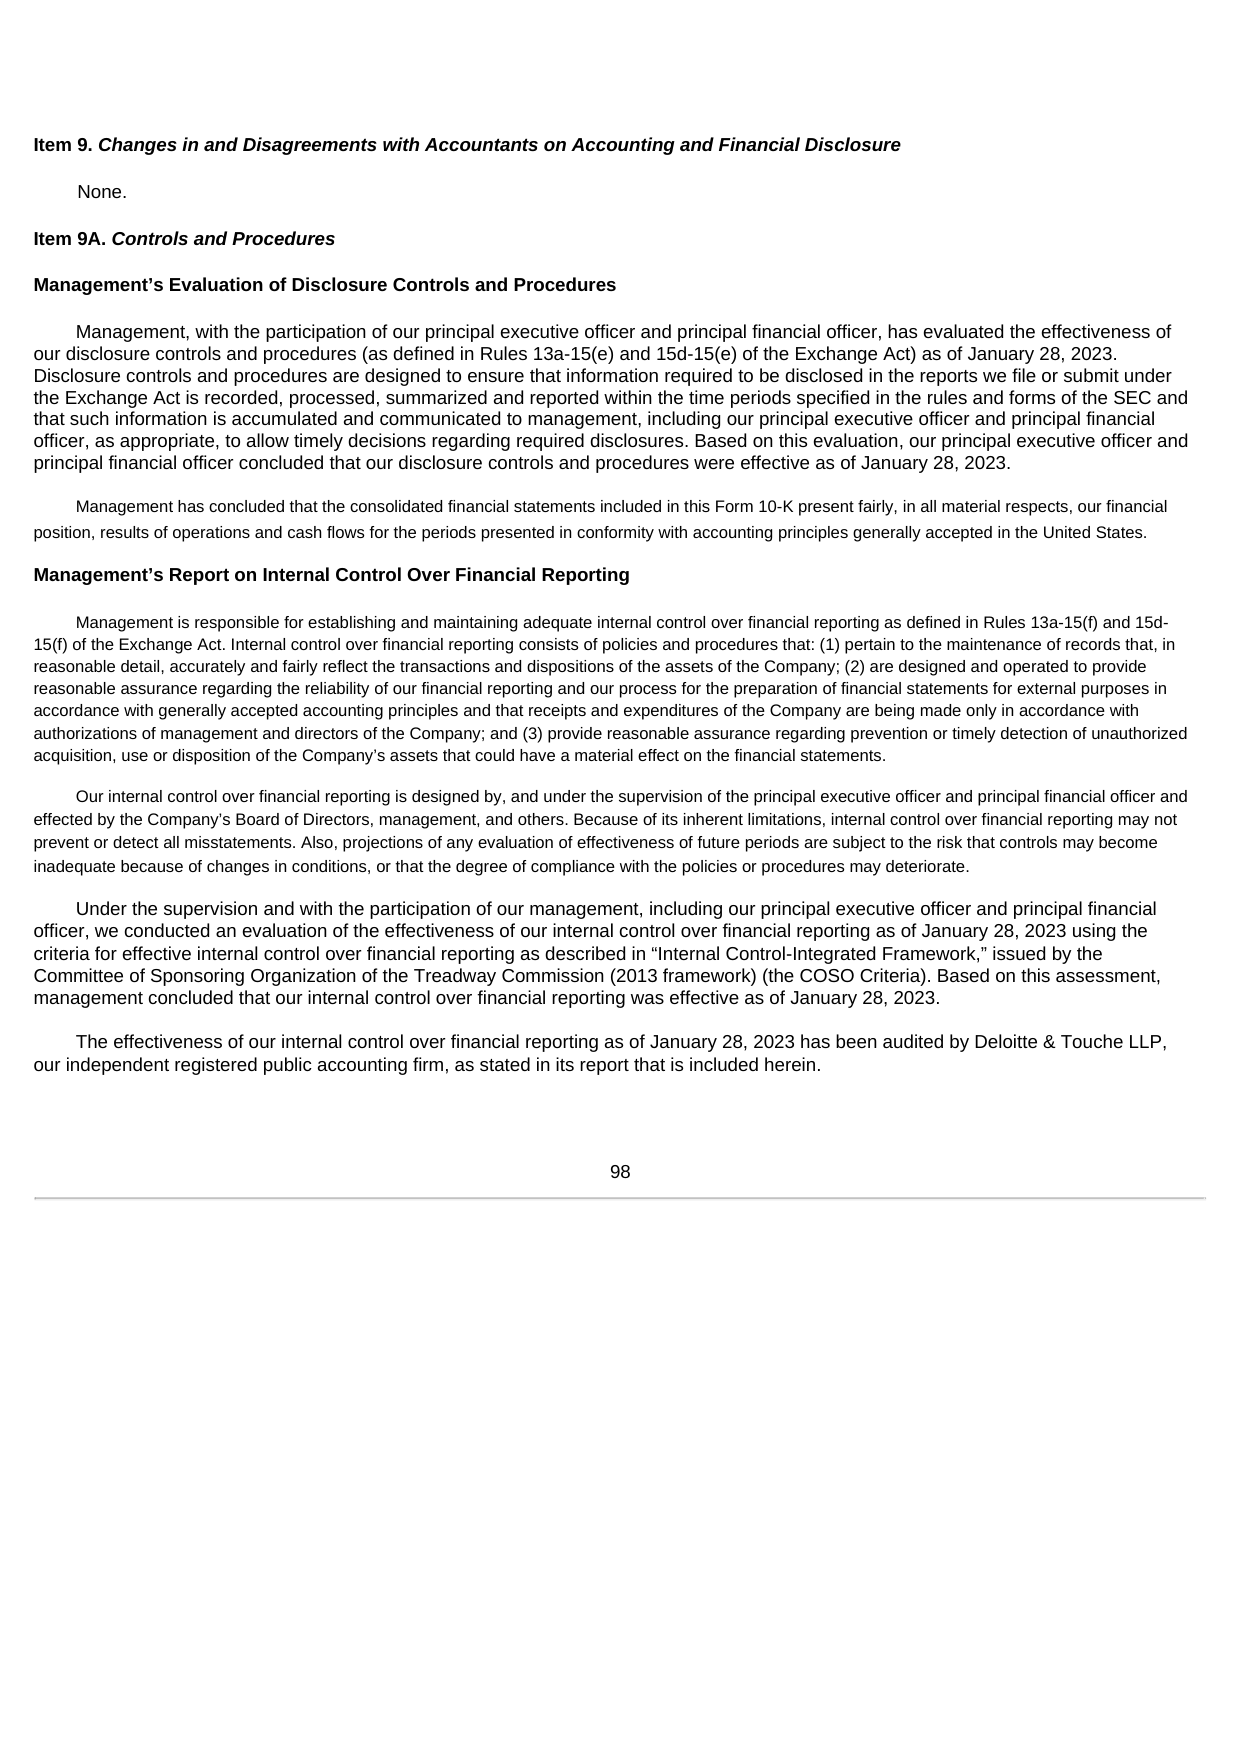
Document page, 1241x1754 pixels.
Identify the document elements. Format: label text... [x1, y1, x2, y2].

text Under the supervision and with the participation of our management, including our principal executive officer and principal financial officer, we conducted an evaluation of the effectiveness of our internal control over financial reporting as of January 28, 2023 using the criteria for effective internal control over financial reporting as described in “Internal Control-Integrated Framework,” issued by the Committee of Sponsoring Organization of the Treadway Commission (2013 framework) (the COSO Criteria). Based on this assessment, management concluded that our internal control over financial reporting was effective as of January 28, 2023. [33, 898, 1182, 1008]
text Item 9. Changes in and Disagreements with Accountants on Accounting and Financial Disclosure [33, 133, 1199, 155]
text Item 9A. Controls and Procedures [33, 228, 1199, 249]
text Management is responsible for establishing and maintaining adequate internal control over financial reporting as defined in Rules 13a-15(f) and 15d-15(f) of the Exchange Act. Internal control over financial reporting consists of policies and procedures that: (1) pertain to the maintenance of records that, in reasonable detail, accurately and fairly reflect the transactions and dispositions of the assets of the Company; (2) are designed and operated to provide reasonable assurance regarding the reliability of our financial reporting and our process for the preparation of financial statements for external purposes in accordance with generally accepted accounting principles and that receipts and expenditures of the Company are being made only in accordance with authorizations of management and directors of the Company; and (3) provide reasonable assurance regarding prevention or timely detection of unauthorized acquisition, use or disposition of the Company’s assets that could have a material effect on the financial statements. [33, 612, 1197, 765]
text Management’s Evaluation of Disclosure Controls and Procedures [33, 274, 1199, 296]
text Our internal control over financial reporting is designed by, and under the supervision of the principal executive officer and principal financial officer and effected by the Company’s Board of Directors, management, and others. Because of its inherent limitations, internal control over financial reporting may not prevent or detect all misstatements. Also, projections of any evaluation of effectiveness of future periods are subject to the risk that controls may become inadequate because of changes in conditions, or that the degree of compliance with the policies or procedures may deteriorate. [33, 787, 1199, 876]
text Management has concluded that the consolidated financial statements included in this Form 10-K present fairly, in all material respects, our financial position, results of operations and cash flows for the periods presented in conformity with accounting principles generally accepted in the United States. [33, 497, 1194, 542]
text Management, with the participation of our principal executive officer and principal financial officer, has evaluated the effectiveness of our disclosure controls and procedures (as defined in Rules 13a-15(e) and 15d-15(e) of the Exchange Act) as of January 28, 2023. Disclosure controls and procedures are designed to ensure that information required to be disclosed in the reports we file or submit under the Exchange Act is recorded, processed, summarized and reported within the time periods specified in the rules and forms of the SEC and that such information is accumulated and communicated to management, including our principal executive officer and principal financial officer, as appropriate, to allow timely decisions regarding required disclosures. Based on this evaluation, our principal executive officer and principal financial officer concluded that our disclosure controls and procedures were effective as of January 28, 2023. [33, 321, 1194, 473]
text Management’s Report on Internal Control Over Financial Reporting [33, 564, 1199, 586]
text 98 [33, 1161, 1207, 1183]
picture [32, 1194, 1207, 1202]
text The effectiveness of our internal control over financial reporting as of January 28, 2023 has been audited by Deloitte & Touche LLP, our independent registered public accounting firm, as stated in its report that is included herein. [33, 1031, 1197, 1076]
text None. [77, 180, 1199, 202]
